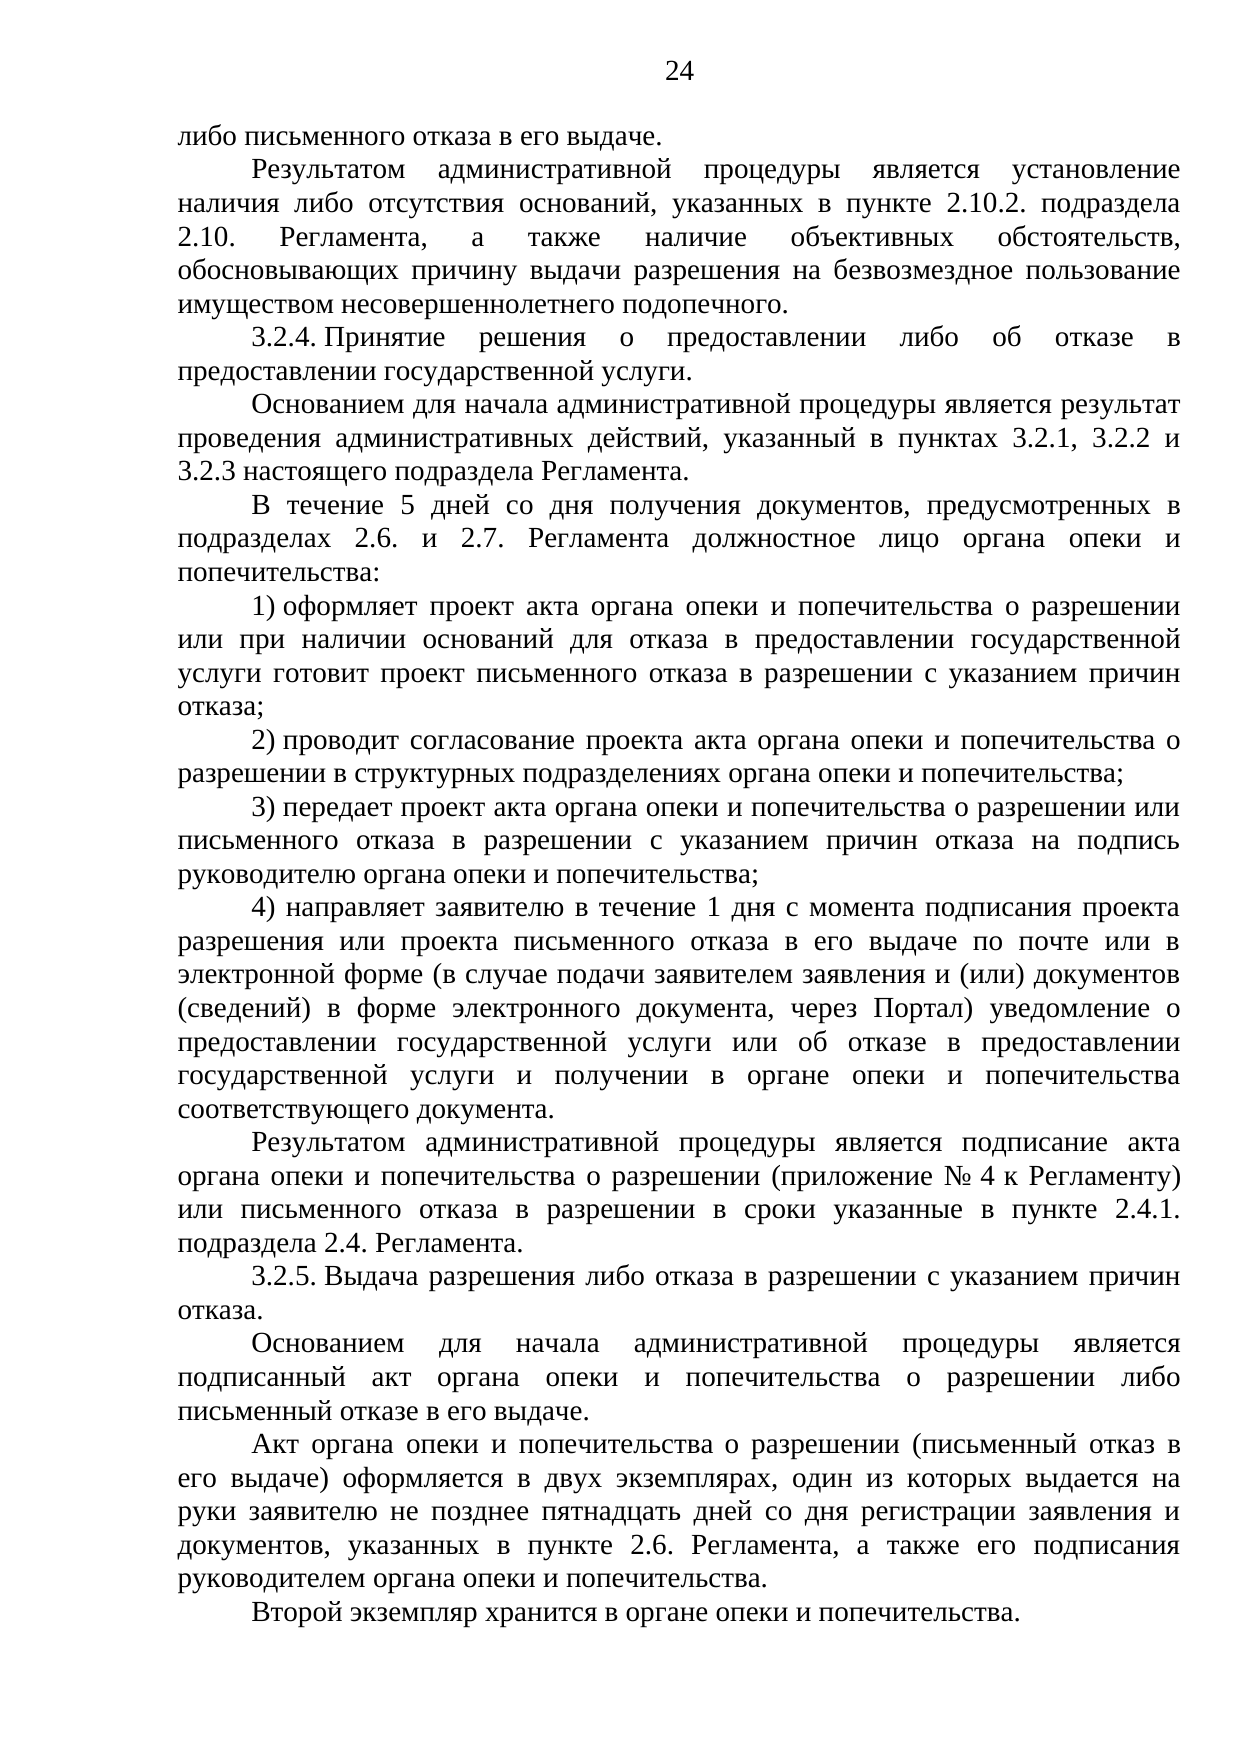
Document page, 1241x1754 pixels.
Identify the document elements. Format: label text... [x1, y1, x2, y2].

text Второй экземпляр хранится в органе опеки и попечительства. [177, 1594, 1181, 1627]
text 3) передает проект акта органа опеки и попечительства о разрешении или письменного отказа в разрешении с указанием причин отказа на подпись руководителю органа опеки и попечительства; [177, 789, 1181, 889]
text 3.2.4. Принятие решения о предоставлении либо об отказе в предоставлении государственной услуги. [177, 319, 1181, 386]
text 4) направляет заявителю в течение 1 дня с момента подписания проекта разрешения или проекта письменного отказа в его выдаче по почте или в электронной форме (в случае подачи заявителем заявления и (или) документов (сведений) в форме электронного документа, через Портал) уведомление о предоставлении государственной услуги или об отказе в предоставлении государственной услуги и получении в органе опеки и попечительства соответствующего документа. [177, 889, 1181, 1124]
text 1) оформляет проект акта органа опеки и попечительства о разрешении или при наличии оснований для отказа в предоставлении государственной услуги готовит проект письменного отказа в разрешении с указанием причин отказа; [177, 588, 1181, 722]
text Акт органа опеки и попечительства о разрешении (письменный отказ в его выдаче) оформляется в двух экземплярах, один из которых выдается на руки заявителю не позднее пятнадцать дней со дня регистрации заявления и документов, указанных в пункте 2.6. Регламента, а также его подписания руководителем органа опеки и попечительства. [177, 1426, 1181, 1594]
text В течение 5 дней со дня получения документов, предусмотренных в подразделах 2.6. и 2.7. Регламента должностное лицо органа опеки и попечительства: [177, 487, 1181, 588]
text Результатом административной процедуры является установление наличия либо отсутствия оснований, указанных в пункте 2.10.2. подраздела 2.10. Регламента, а также наличие объективных обстоятельств, обосновывающих причину выдачи разрешения на безвозмездное пользование имуществом несовершеннолетнего подопечного. [177, 152, 1181, 319]
text 3.2.5. Выдача разрешения либо отказа в разрешении с указанием причин отказа. [177, 1258, 1181, 1326]
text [177, 118, 1181, 152]
text 2) проводит согласование проекта акта органа опеки и попечительства о разрешении в структурных подразделениях органа опеки и попечительства; [177, 722, 1181, 789]
text Основанием для начала административной процедуры является подписанный акт органа опеки и попечительства о разрешении либо письменный отказе в его выдаче. [177, 1326, 1181, 1426]
text Результатом административной процедуры является подписание акта органа опеки и попечительства о разрешении (приложение № 4 к Регламенту) или письменного отказа в разрешении в сроки указанные в пункте 2.4.1. подраздела 2.4. Регламента. [177, 1124, 1181, 1258]
text Основанием для начала административной процедуры является результат проведения административных действий, указанный в пунктах 3.2.1, 3.2.2 и 3.2.3 настоящего подраздела Регламента. [177, 386, 1181, 487]
